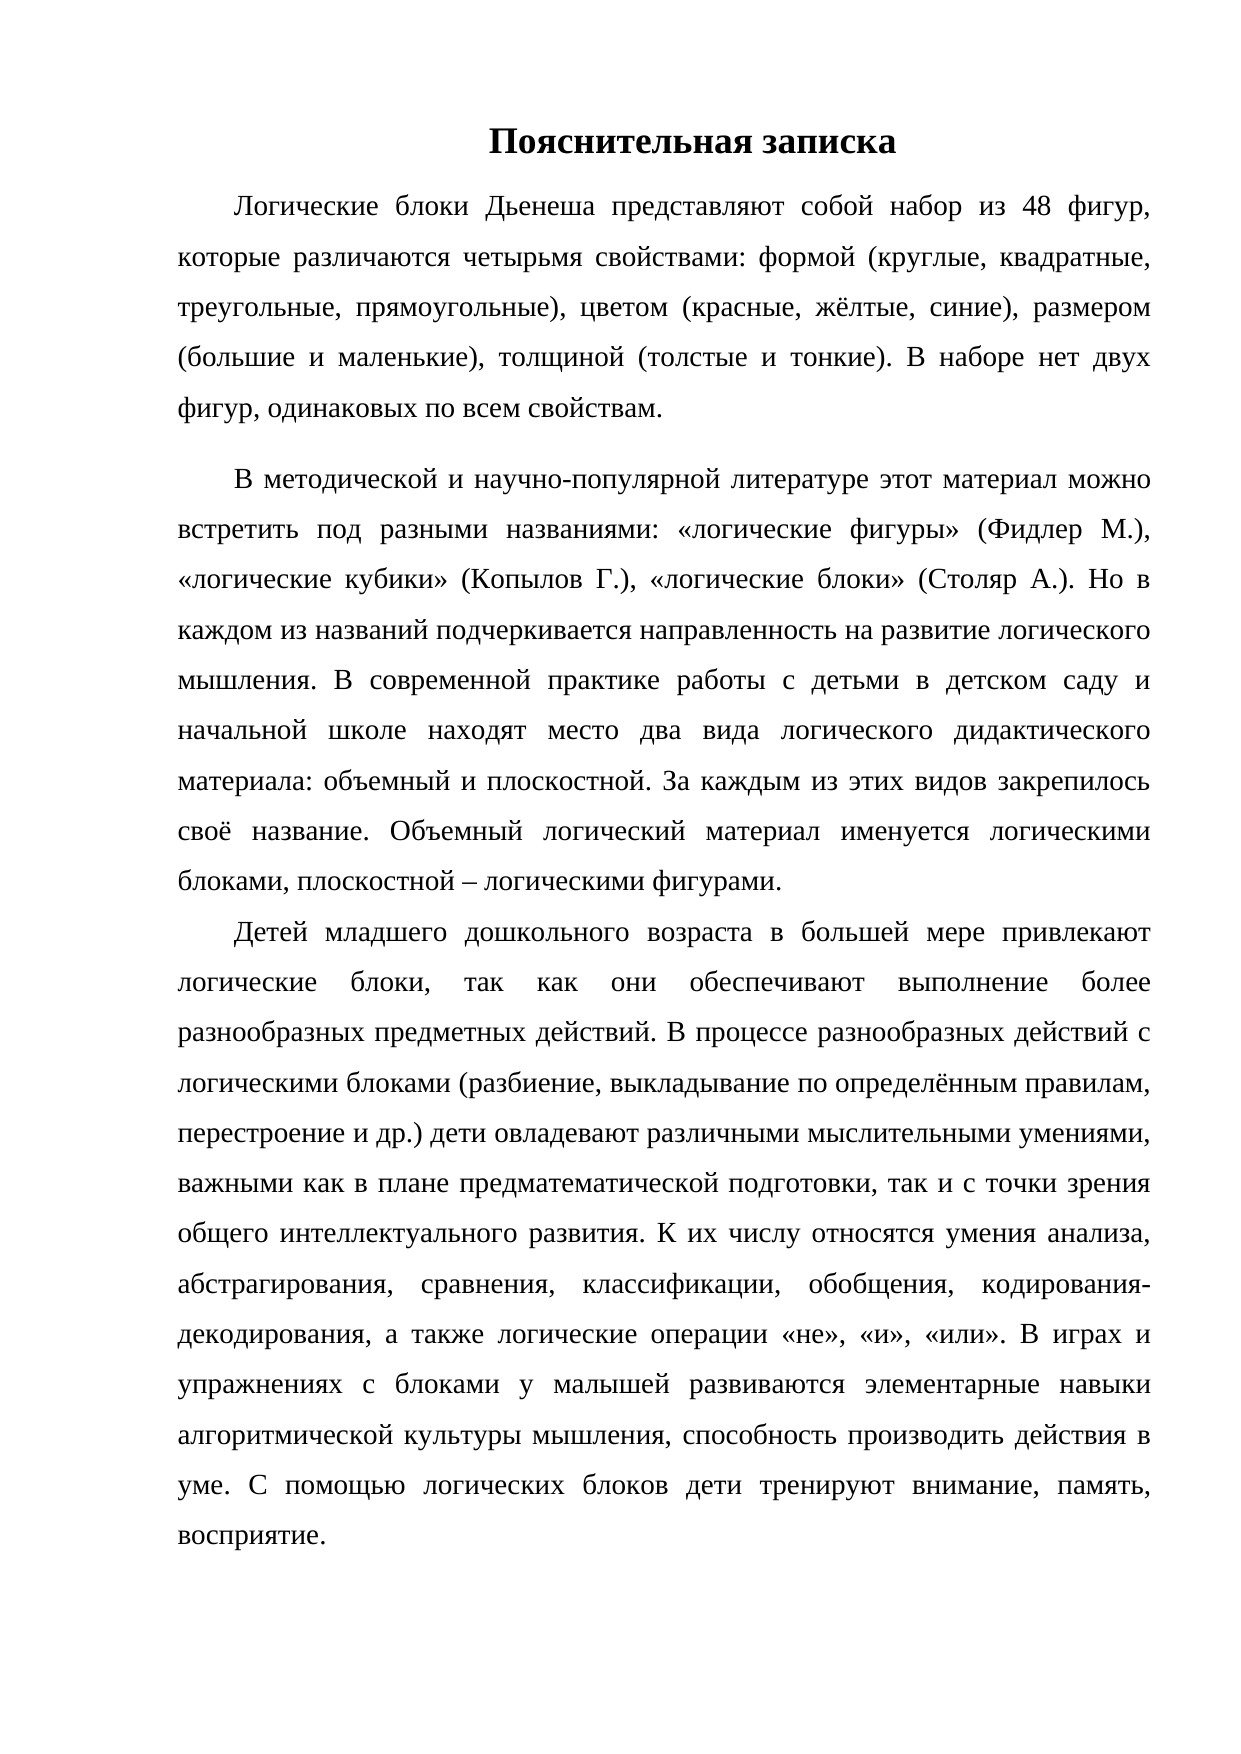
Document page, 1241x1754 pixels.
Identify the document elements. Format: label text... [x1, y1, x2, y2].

text Пояснительная записка [177, 118, 1152, 161]
text Детей младшего дошкольного возраста в большей мере привлекают логические блоки, так как они обеспечивают выполнение более разнообразных предметных действий. В процессе разнообразных действий с логическими блоками (разбиение, выкладывание по определённым правилам, перестроение и др.) дети овладевают различными мыслительными умениями, важными как в плане предматематической подготовки, так и с точки зрения общего интеллектуального развития. К их числу относятся умения анализа, абстрагирования, сравнения, классификации, обобщения, кодирования-декодирования, а также логические операции «не», «и», «или». В играх и упражнениях с блоками у малышей развиваются элементарные навыки алгоритмической культуры мышления, способность производить действия в уме. С помощью логических блоков дети тренируют внимание, память, восприятие. [177, 914, 1152, 1551]
text В методической и научно-популярной литературе этот материал можно встретить под разными названиями: «логические фигуры» (Фидлер М.), «логические кубики» (Копылов Г.), «логические блоки» (Столяр А.). Но в каждом из названий подчеркивается направленность на развитие логического мышления. В современной практике работы с детьми в детском саду и начальной школе находят место два вида логического дидактического материала: объемный и плоскостной. За каждым из этих видов закрепилось своё название. Объемный логический материал именуется логическими блоками, плоскостной – логическими фигурами. [177, 461, 1152, 897]
text Логические блоки Дьенеша представляют собой набор из 48 фигур, которые различаются четырьмя свойствами: формой (круглые, квадратные, треугольные, прямоугольные), цветом (красные, жёлтые, синие), размером (большие и маленькие), толщиной (толстые и тонкие). В наборе нет двух фигур, одинаковых по всем свойствам. [177, 188, 1152, 423]
